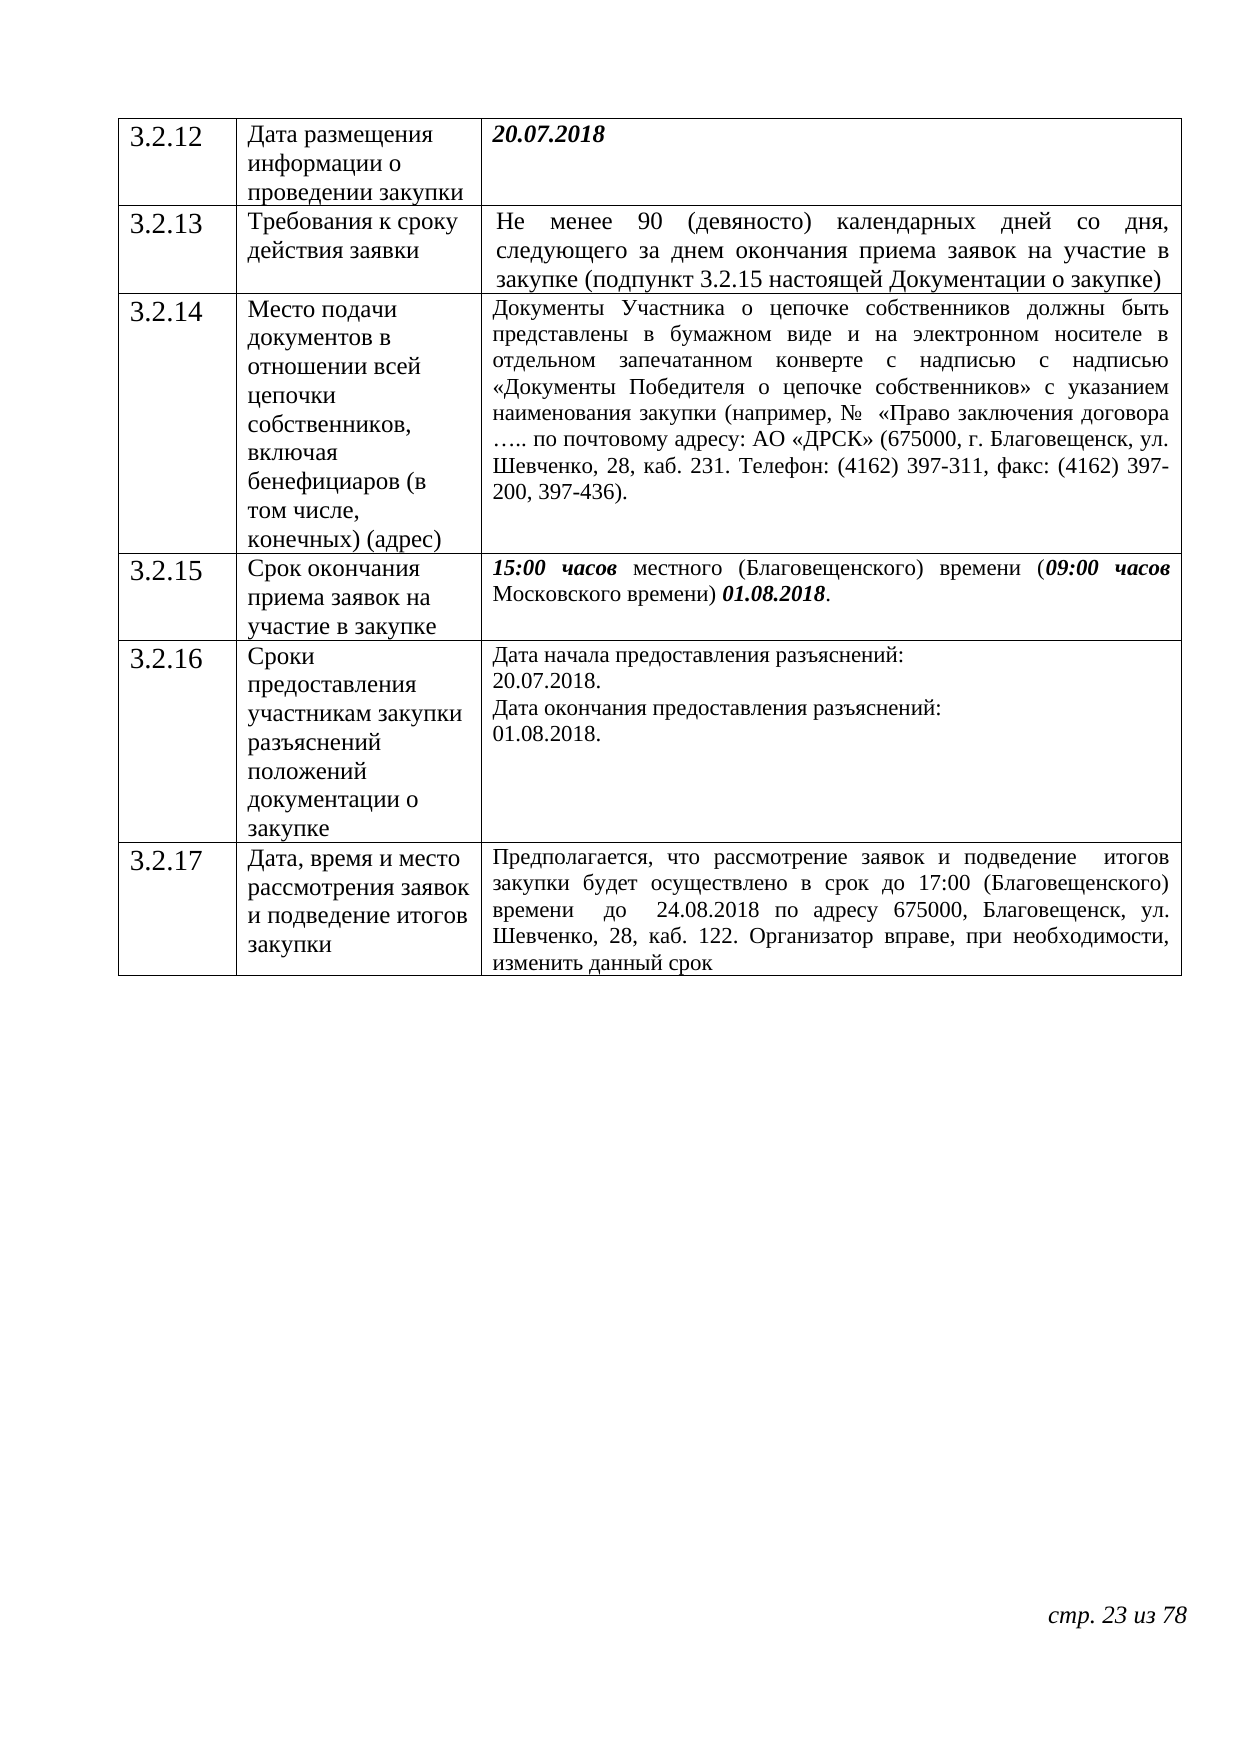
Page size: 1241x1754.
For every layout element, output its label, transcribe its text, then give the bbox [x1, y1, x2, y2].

table_cell [119, 294, 236, 552]
table_cell Предполагается, что рассмотрение заявок и подведение итогов закупки будет осуществлено в срок до 17:00 (Благовещенского) времени до 24.08.2018 по адресу 675000, Благовещенск, ул. Шевченко, 28, каб. 122. Организатор вправе, при необходимости, изменить данный срок [482, 843, 1181, 975]
table_cell 15:00 часов местного (Благовещенского) времени (09:00 часов Московского времени) 01.08.2018. [482, 554, 1181, 640]
table_cell Дата начала предоставления разъяснений: 20.07.2018. Дата окончания предоставления разъяснений: 01.08.2018. [482, 641, 1181, 842]
table_cell 20.07.2018 [482, 119, 1181, 205]
table_cell Дата, время и место рассмотрения заявок и подведение итогов закупки [237, 843, 481, 975]
table_cell [119, 843, 236, 975]
table_cell Дата размещения информации о проведении закупки [237, 119, 481, 205]
table_cell [119, 641, 236, 842]
table_cell Сроки предоставления участникам закупки разъяснений положений документации о закупке [237, 641, 481, 842]
table_cell Требования к сроку действия заявки [237, 206, 481, 293]
table_cell Место подачи документов в отношении всей цепочки собственников, включая бенефициаров (в том числе, конечных) (адрес) [237, 294, 481, 552]
table_cell [119, 206, 236, 293]
table_cell Не менее 90 (девяносто) календарных дней со дня, следующего за днем окончания приема заявок на участие в закупке (подпункт 3.2.15 настоящей Документации о закупке) [482, 206, 1181, 293]
table_cell Срок окончания приема заявок на участие в закупке [237, 554, 481, 640]
table_cell [119, 119, 236, 205]
table_cell [119, 554, 236, 640]
table_cell Документы Участника о цепочке собственников должны быть представлены в бумажном виде и на электронном носителе в отдельном запечатанном конверте с надписью с надписью «Документы Победителя о цепочке собственников» с указанием наименования закупки (например, № «Право заключения договора ….. по почтовому адресу: АО «ДРСК» (675000, г. Благовещенск, ул. Шевченко, 28, каб. 231. Телефон: (4162) 397-311, факс: (4162) 397-200, 397-436). [482, 294, 1181, 552]
